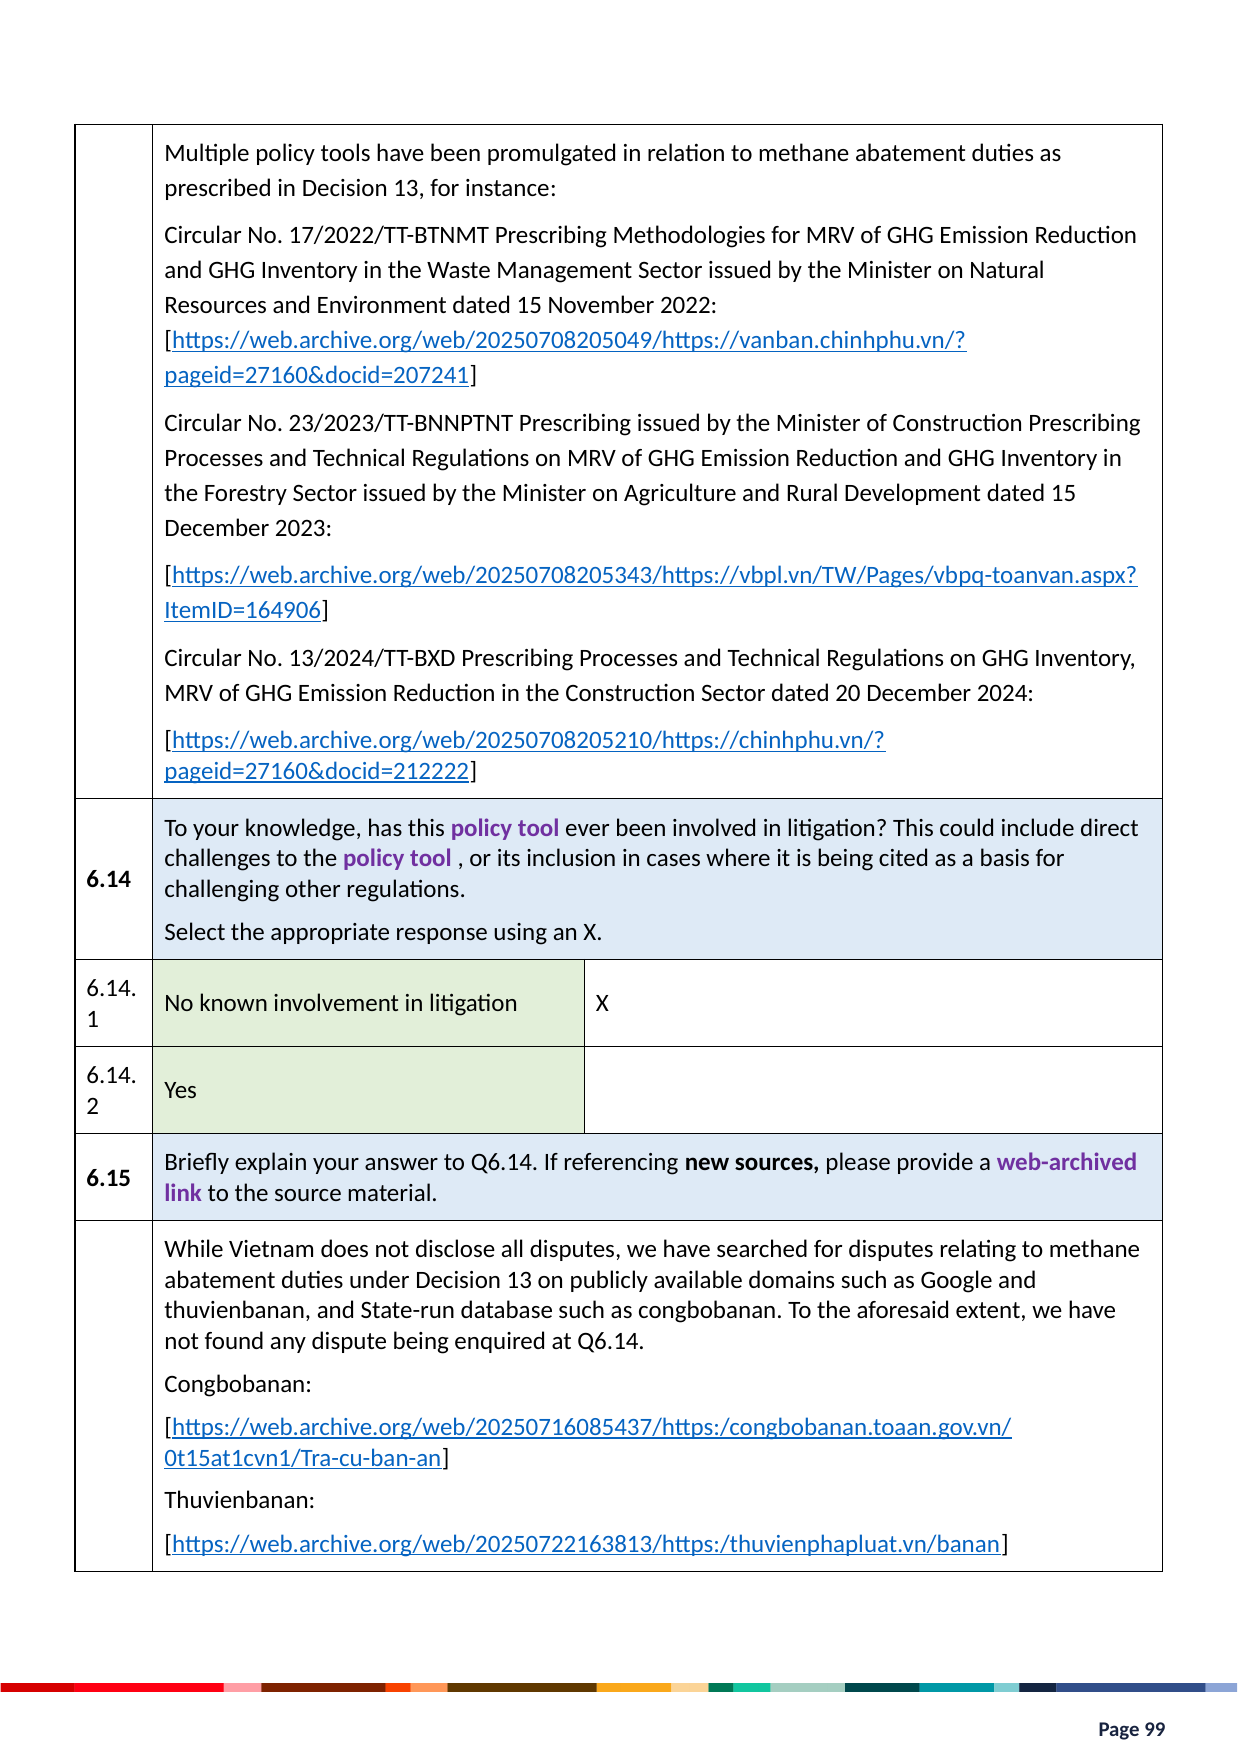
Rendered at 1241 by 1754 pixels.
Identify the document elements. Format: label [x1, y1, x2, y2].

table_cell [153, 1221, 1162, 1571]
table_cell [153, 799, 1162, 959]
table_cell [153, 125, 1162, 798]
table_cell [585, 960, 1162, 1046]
picture [0, 1683, 1236, 1692]
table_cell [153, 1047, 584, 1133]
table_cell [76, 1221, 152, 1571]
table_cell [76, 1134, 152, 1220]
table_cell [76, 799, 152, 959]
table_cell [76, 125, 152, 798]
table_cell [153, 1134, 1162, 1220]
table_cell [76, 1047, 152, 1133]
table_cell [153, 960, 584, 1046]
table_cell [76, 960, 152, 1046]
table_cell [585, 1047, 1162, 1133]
